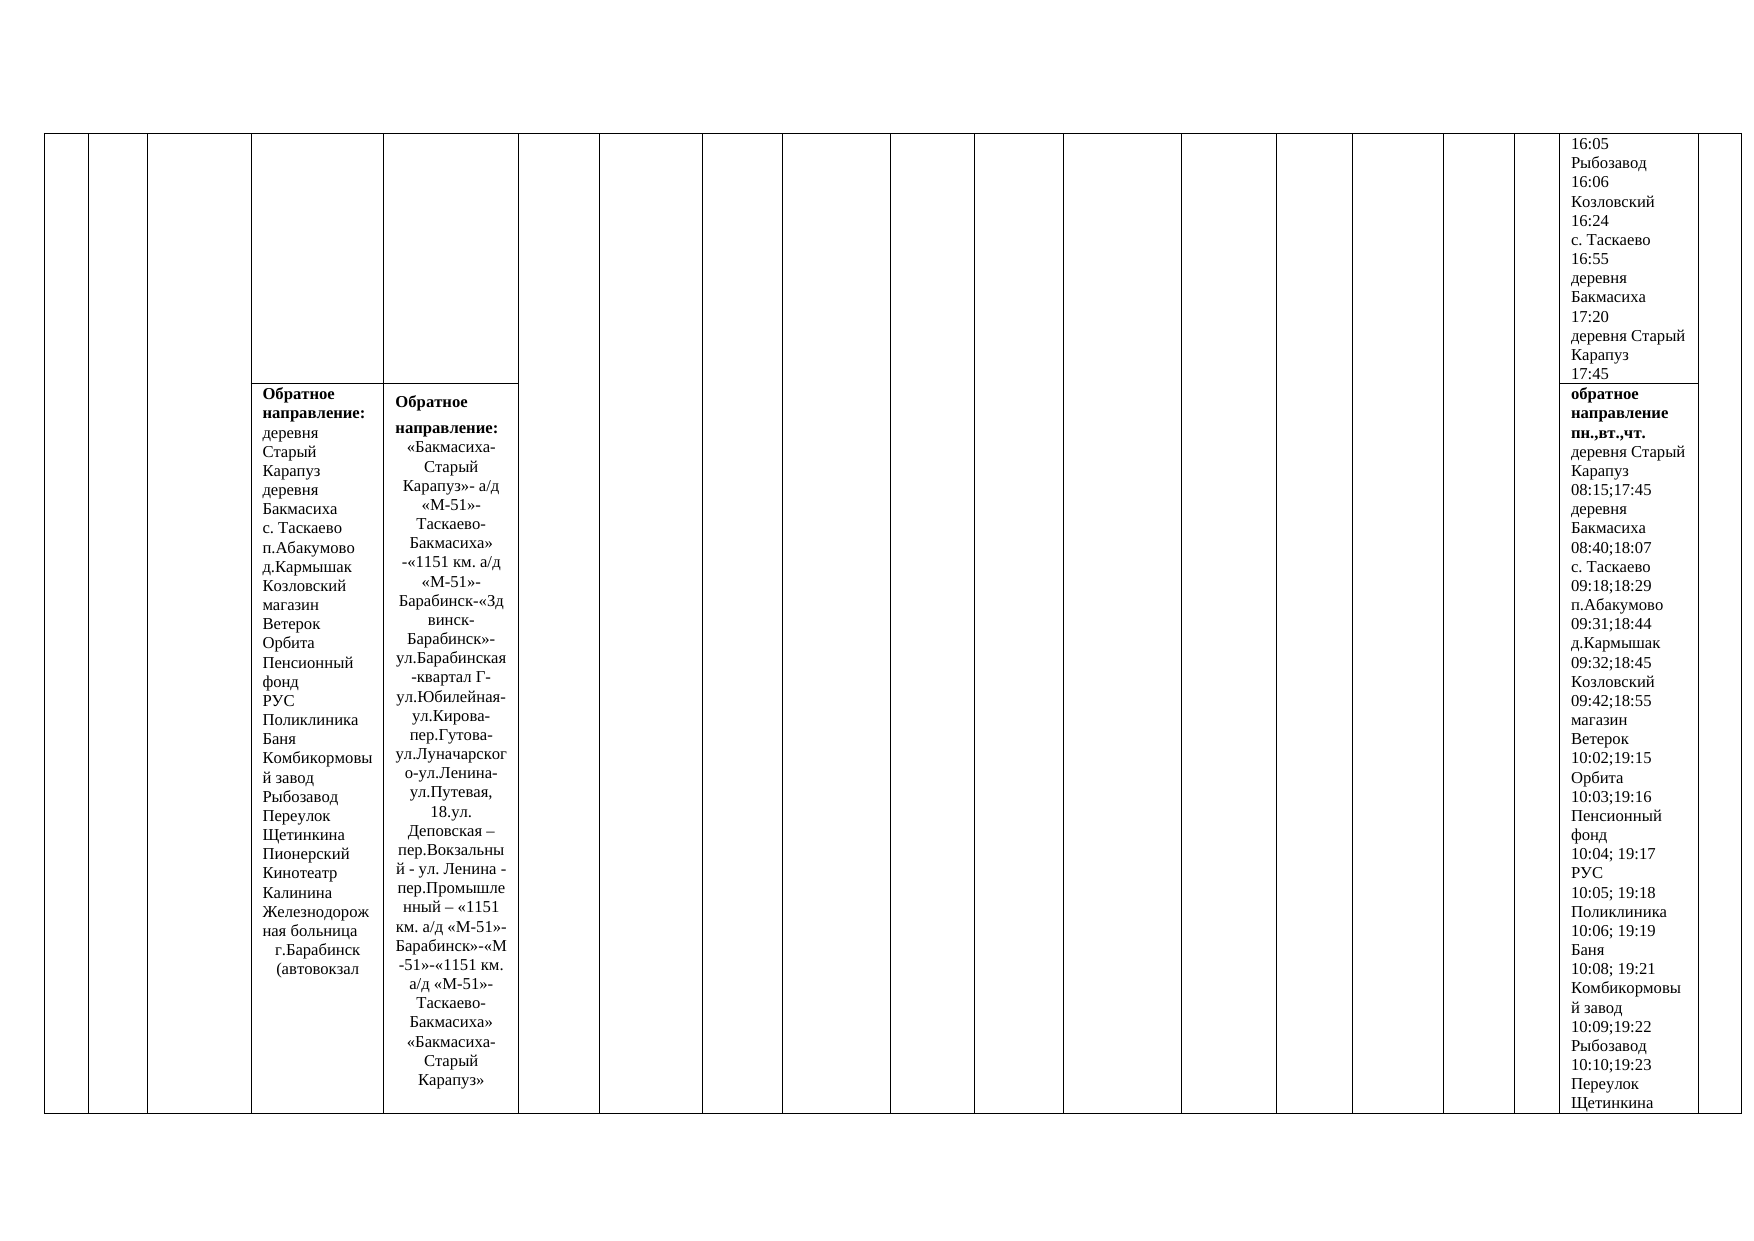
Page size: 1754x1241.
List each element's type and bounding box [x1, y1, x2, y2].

table_cell [384, 384, 518, 1112]
table_cell [1560, 384, 1698, 1112]
table_cell [252, 384, 383, 1112]
table_cell [1560, 134, 1698, 383]
